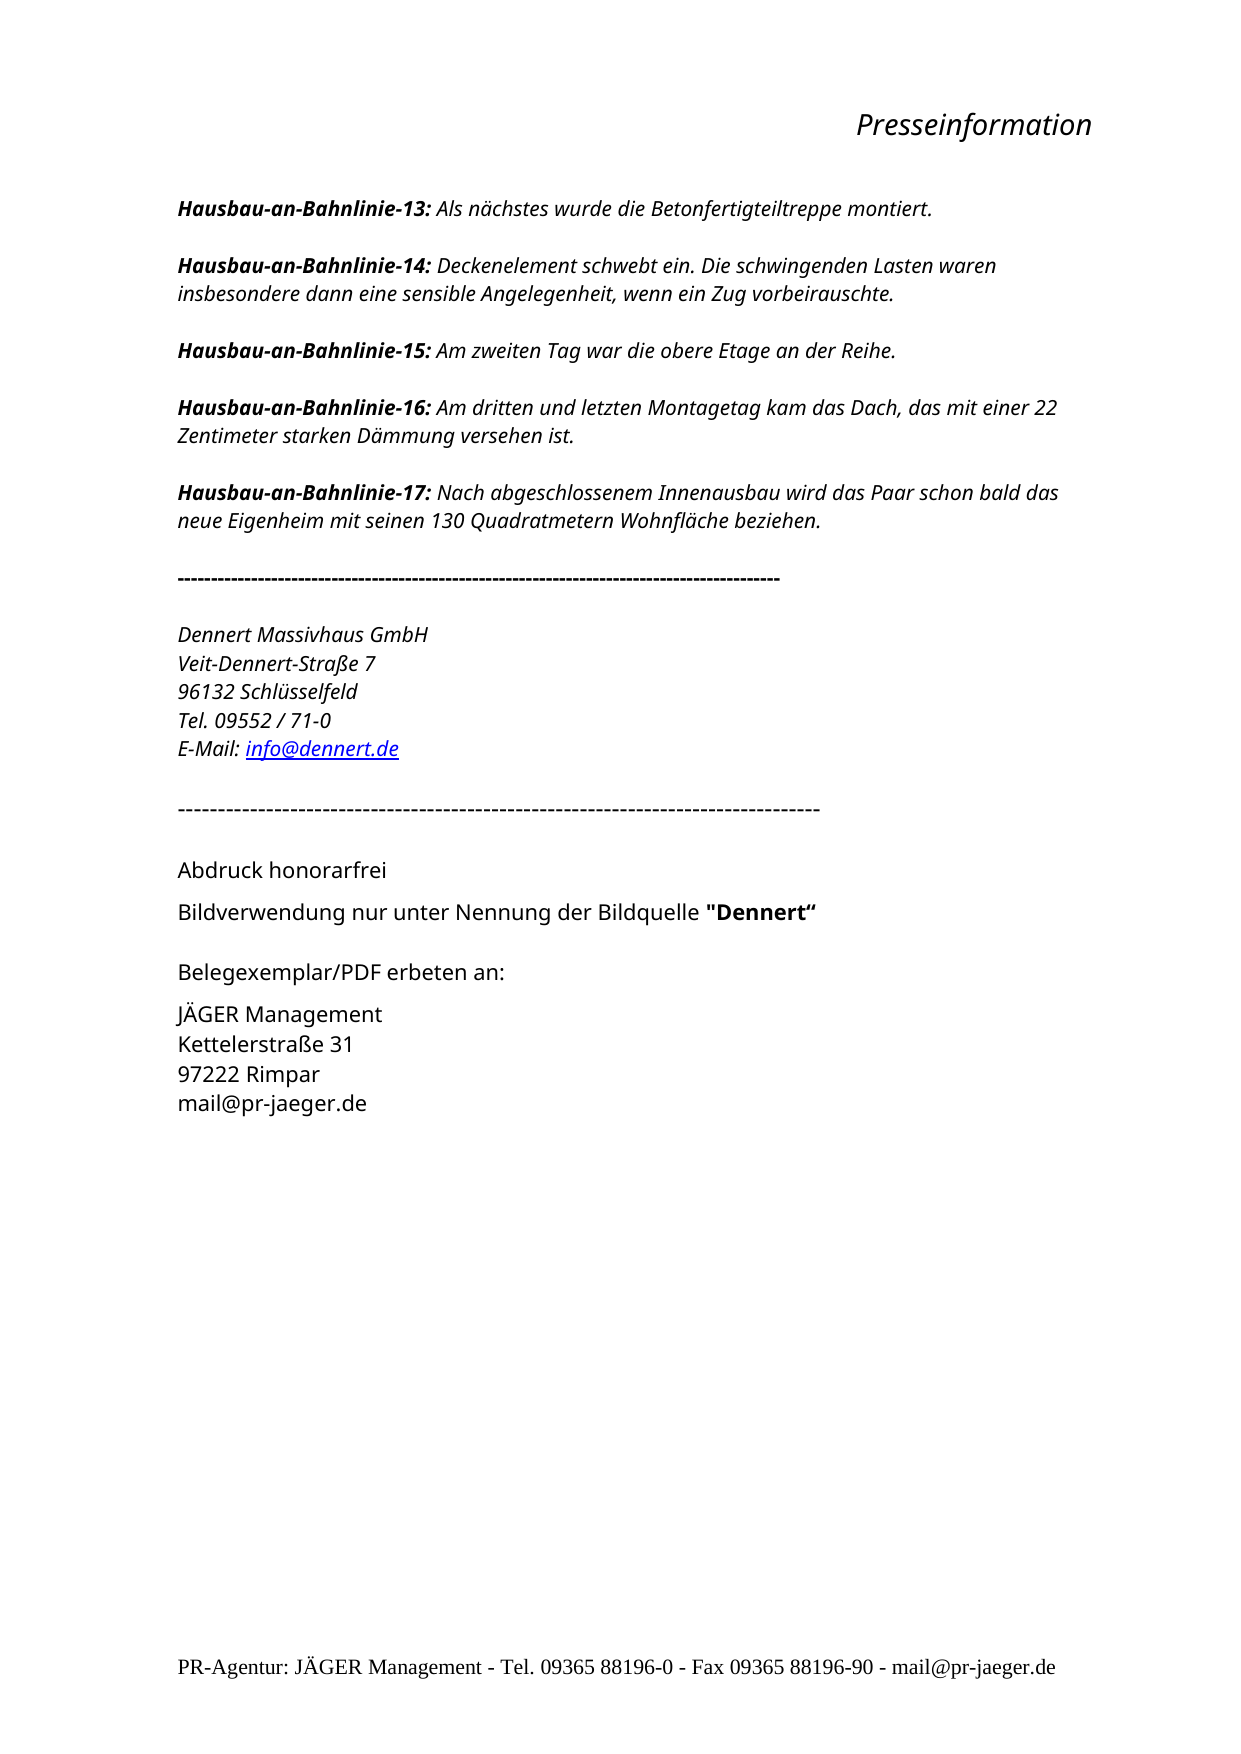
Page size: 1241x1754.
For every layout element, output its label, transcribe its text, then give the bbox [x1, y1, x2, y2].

text -------------------------------------------------------------------------------- [177, 791, 1092, 825]
text Bildverwendung nur unter Nennung der Bildquelle "Dennert“ [177, 897, 1092, 927]
text Kettelerstraße 31 [177, 1029, 1092, 1059]
text 97222 Rimpar [177, 1059, 1092, 1088]
text Dennert Massivhaus GmbH [177, 620, 1092, 649]
text Veit-Dennert-Straße 7 [177, 649, 1092, 677]
text mail@pr-jaeger.de [177, 1088, 1092, 1118]
text Belegexemplar/PDF erbeten an: [177, 957, 1092, 987]
text Hausbau-an-Bahnlinie-16: Am dritten und letzten Montagetag kam das Dach, das mit einer 22 Zentimeter starken Dämmung versehen ist. [177, 393, 1092, 450]
text ------------------------------------------------------------------------------------------ [177, 563, 1092, 592]
text Hausbau-an-Bahnlinie-17: Nach abgeschlossenem Innenausbau wird das Paar schon bald das neue Eigenheim mit seinen 130 Quadratmetern Wohnfläche beziehen. [177, 478, 1092, 535]
text Tel. 09552 / 71-0 [177, 706, 1092, 734]
text Abdruck honorarfrei [177, 855, 1092, 885]
text E-Mail: info@dennert.de [177, 734, 1092, 763]
text Hausbau-an-Bahnlinie-15: Am zweiten Tag war die obere Etage an der Reihe. [177, 336, 1092, 364]
text Hausbau-an-Bahnlinie-14: Deckenelement schwebt ein. Die schwingenden Lasten waren insbesondere dann eine sensible Angelegenheit, wenn ein Zug vorbeirauschte. [177, 251, 1092, 308]
text JÄGER Management [177, 999, 1092, 1029]
text Hausbau-an-Bahnlinie-13: Als nächstes wurde die Betonfertigteiltreppe montiert. [177, 194, 1092, 222]
text 96132 Schlüsselfeld [177, 677, 1092, 706]
